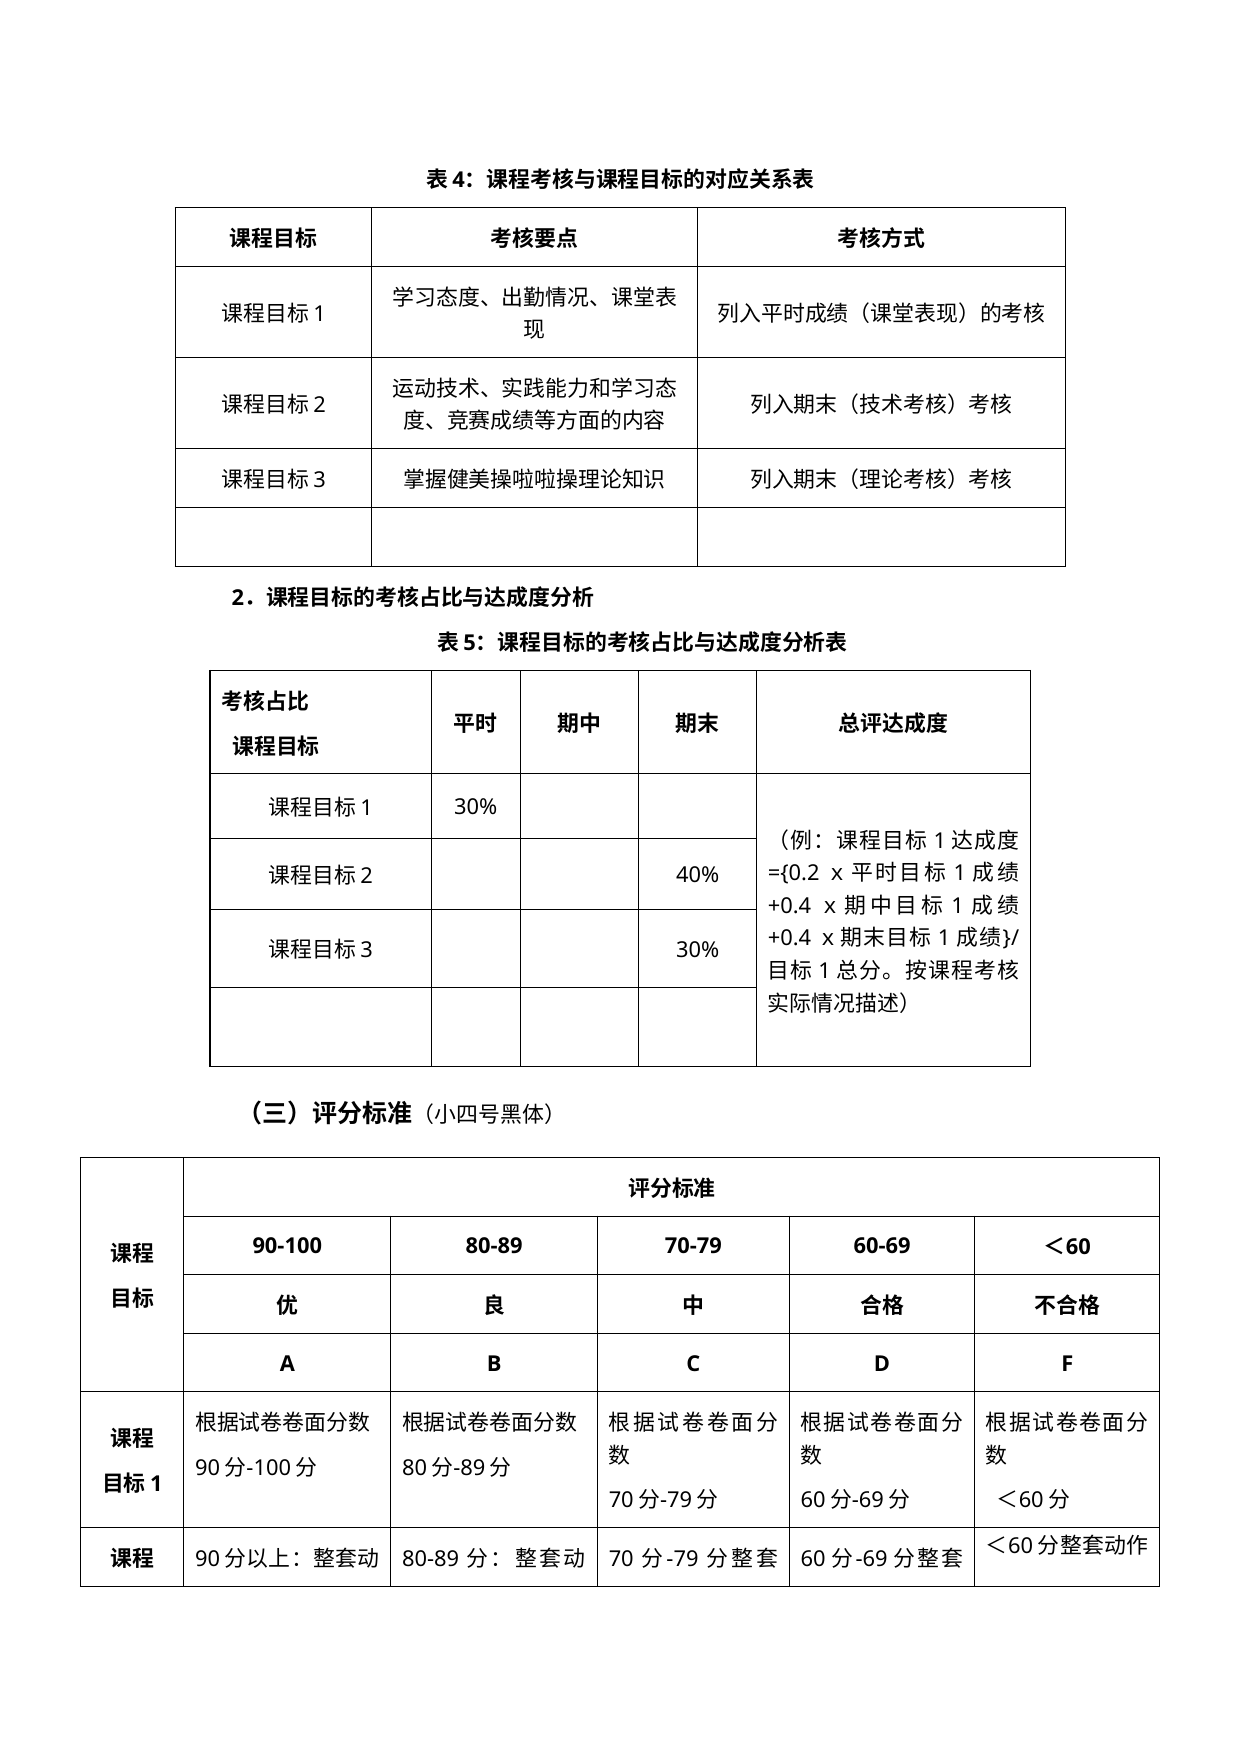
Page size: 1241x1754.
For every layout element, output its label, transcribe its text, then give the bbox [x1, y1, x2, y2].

table_cell 60-69 [790, 1217, 974, 1274]
table_cell 根据试卷卷面分数 90分-100分 [184, 1392, 390, 1527]
text 表5：课程目标的考核占比与达成度分析表 [187, 625, 1053, 657]
table_cell 课程目标2 [211, 839, 431, 909]
table_cell [639, 774, 756, 838]
table_cell 课程目标1 [176, 267, 371, 357]
table_cell [176, 508, 371, 566]
table_header 考核方式 [698, 208, 1065, 266]
table_cell [372, 508, 697, 566]
table_header 期中 [521, 671, 638, 773]
table_cell 列入平时成绩（课堂表现）的考核 [698, 267, 1065, 357]
table_cell 课程 目标2 [81, 1528, 183, 1586]
table_cell （例：课程目标1达成度={0.2ｘ平时目标1成绩+0.4ｘ期中目标1成绩+0.4ｘ期末目标1成绩}/目标1总分。按课程考核实际情况描述） [757, 774, 1030, 1066]
table_cell 80-89 [391, 1217, 597, 1274]
table_cell [639, 988, 756, 1066]
table_cell [521, 774, 638, 838]
table_cell ＜60 [975, 1217, 1159, 1274]
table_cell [391, 1528, 597, 1586]
table_header 评分标准 [184, 1158, 1159, 1216]
table_cell [432, 988, 520, 1066]
table_cell 中 [598, 1275, 789, 1333]
table_cell [521, 910, 638, 987]
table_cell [184, 1528, 390, 1586]
table_header 考核占比 课程目标 [211, 671, 431, 773]
table_cell [521, 988, 638, 1066]
table_cell [521, 839, 638, 909]
table_header 课程 目标 [81, 1158, 183, 1391]
table_cell 合格 [790, 1275, 974, 1333]
table_cell 不合格 [975, 1275, 1159, 1333]
table_cell 良 [391, 1275, 597, 1333]
table_header 课程目标 [176, 208, 371, 266]
table_header 期末 [639, 671, 756, 773]
table_cell 根据试卷卷面分数 70分-79分 [598, 1392, 789, 1527]
table_cell 学习态度、出勤情况、课堂表现 [372, 267, 697, 357]
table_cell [598, 1528, 789, 1586]
table_cell ＜60分整套动作明显不熟练，姿态、幅度、力度差，较多动作失去节奏，动作不协调。 [975, 1528, 1159, 1586]
table_cell B [391, 1334, 597, 1391]
table_cell D [790, 1334, 974, 1391]
text （三）评分标准（小四号黑体） [187, 1079, 1053, 1144]
table_cell 课程目标3 [211, 910, 431, 987]
table_cell 90-100 [184, 1217, 390, 1274]
table_cell 课程目标3 [176, 449, 371, 507]
table_cell 课程目标1 [211, 774, 431, 838]
table_cell F [975, 1334, 1159, 1391]
table_cell 列入期末（理论考核）考核 [698, 449, 1065, 507]
table_cell A [184, 1334, 390, 1391]
table_header 平时 [432, 671, 520, 773]
table_header 考核要点 [372, 208, 697, 266]
table_cell 列入期末（技术考核）考核 [698, 358, 1065, 448]
table_cell 优 [184, 1275, 390, 1333]
table_cell 根据试卷卷面分数 80分-89分 [391, 1392, 597, 1527]
table_cell 运动技术、实践能力和学习态度、竞赛成绩等方面的内容 [372, 358, 697, 448]
table_cell 根据试卷卷面分数 ＜60分 [975, 1392, 1159, 1527]
table_cell [432, 910, 520, 987]
table_cell 掌握健美操啦啦操理论知识 [372, 449, 697, 507]
table_cell 课程目标2 [176, 358, 371, 448]
table_header 总评达成度 [757, 671, 1030, 773]
table_cell 根据试卷卷面分数 60分-69分 [790, 1392, 974, 1527]
table_cell 70-79 [598, 1217, 789, 1274]
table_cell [790, 1528, 974, 1586]
table_cell [432, 839, 520, 909]
table_cell 30% [432, 774, 520, 838]
table_cell 30% [639, 910, 756, 987]
table_cell C [598, 1334, 789, 1391]
table_cell 课程 目标1 [81, 1392, 183, 1527]
table_cell [211, 988, 431, 1066]
text 2．课程目标的考核占比与达成度分析 [187, 580, 1053, 612]
text 表4：课程考核与课程目标的对应关系表 [187, 162, 1053, 194]
table_cell [698, 508, 1065, 566]
table_cell 40% [639, 839, 756, 909]
